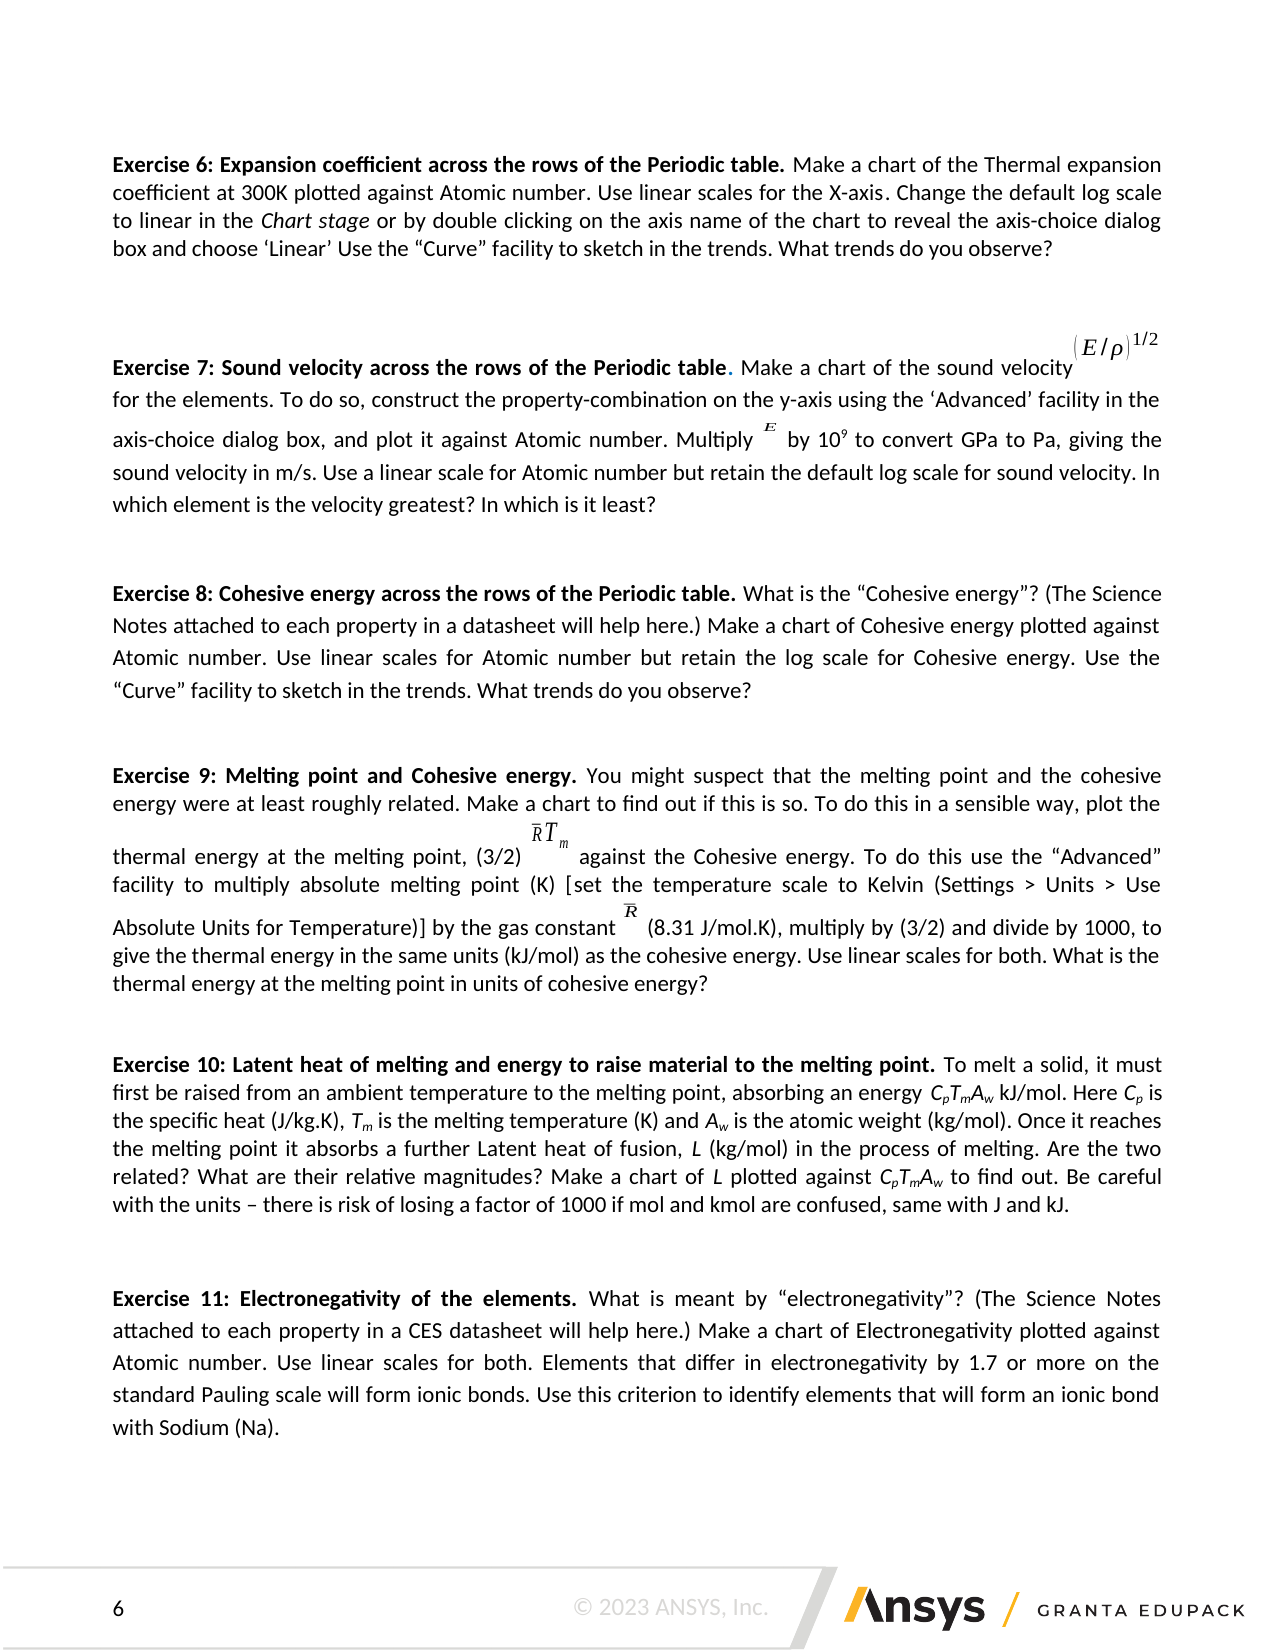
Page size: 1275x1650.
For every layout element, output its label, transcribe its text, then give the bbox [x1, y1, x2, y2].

text Exercise 9: Melting point and Cohesive energy. You might suspect that the melting point and the cohesive energy were at least roughly related. Make a chart to find out if this is so. To do this in a sensible way, plot the thermal energy at the melting point, (3/2) against the Cohesive energy. To do this use the “Advanced” facility to multiply absolute melting point (K) [set the temperature scale to Kelvin (Settings > Units > Use Absolute Units for Temperature)] by the gas constant (8.31 J/mol.K), multiply by (3/2) and divide by 1000, to give the thermal energy in the same units (kJ/mol) as the cohesive energy. Use linear scales for both. What is the thermal energy at the melting point in units of cohesive energy? [112, 761, 1162, 997]
text Exercise 8: Cohesive energy across the rows of the Periodic table. What is the “Cohesive energy”? (The Science Notes attached to each property in a datasheet will help here.) Make a chart of Cohesive energy plotted against Atomic number. Use linear scales for Atomic number but retain the log scale for Cohesive energy. Use the “Curve” facility to sketch in the trends. What trends do you observe? [112, 579, 1162, 704]
picture [3, 1560, 1272, 1650]
text Exercise 11: Electronegativity of the elements. What is meant by “electronegativity”? (The Science Notes attached to each property in a CES datasheet will help here.) Make a chart of Electronegativity plotted against Atomic number. Use linear scales for both. Elements that differ in electronegativity by 1.7 or more on the standard Pauling scale will form ionic bonds. Use this criterion to identify elements that will form an ionic bond with Sodium (Na). [112, 1284, 1162, 1441]
text Exercise 10: Latent heat of melting and energy to raise material to the melting point. To melt a solid, it must first be raised from an ambient temperature to the melting point, absorbing an energy CpTmAw kJ/mol. Here Cp is the specific heat (J/kg.K), Tm is the melting temperature (K) and Aw is the atomic weight (kg/mol). Once it reaches the melting point it absorbs a further Latent heat of fusion, L (kg/mol) in the process of melting. Are the two related? What are their relative magnitudes? Make a chart of L plotted against CpTmAw to find out. Be careful with the units – there is risk of losing a factor of 1000 if mol and kmol are confused, same with J and kJ. [112, 1050, 1162, 1218]
text Exercise 6: Expansion coefficient across the rows of the Periodic table. Make a chart of the Thermal expansion coefficient at 300K plotted against Atomic number. Use linear scales for the X-axis. Change the default log scale to linear in the Chart stage or by double clicking on the axis name of the chart to reveal the axis-choice dialog box and choose ‘Linear’ Use the “Curve” facility to sketch in the trends. What trends do you observe? [112, 150, 1162, 262]
text Exercise 7: Sound velocity across the rows of the Periodic table. Make a chart of the sound velocity for the elements. To do so, construct the property-combination on the y-axis using the ‘Advanced’ facility in the axis-choice dialog box, and plot it against Atomic number. Multiply by 109 to convert GPa to Pa, giving the sound velocity in m/s. Use a linear scale for Atomic number but retain the default log scale for sound velocity. In which element is the velocity greatest? In which is it least? [112, 328, 1162, 518]
